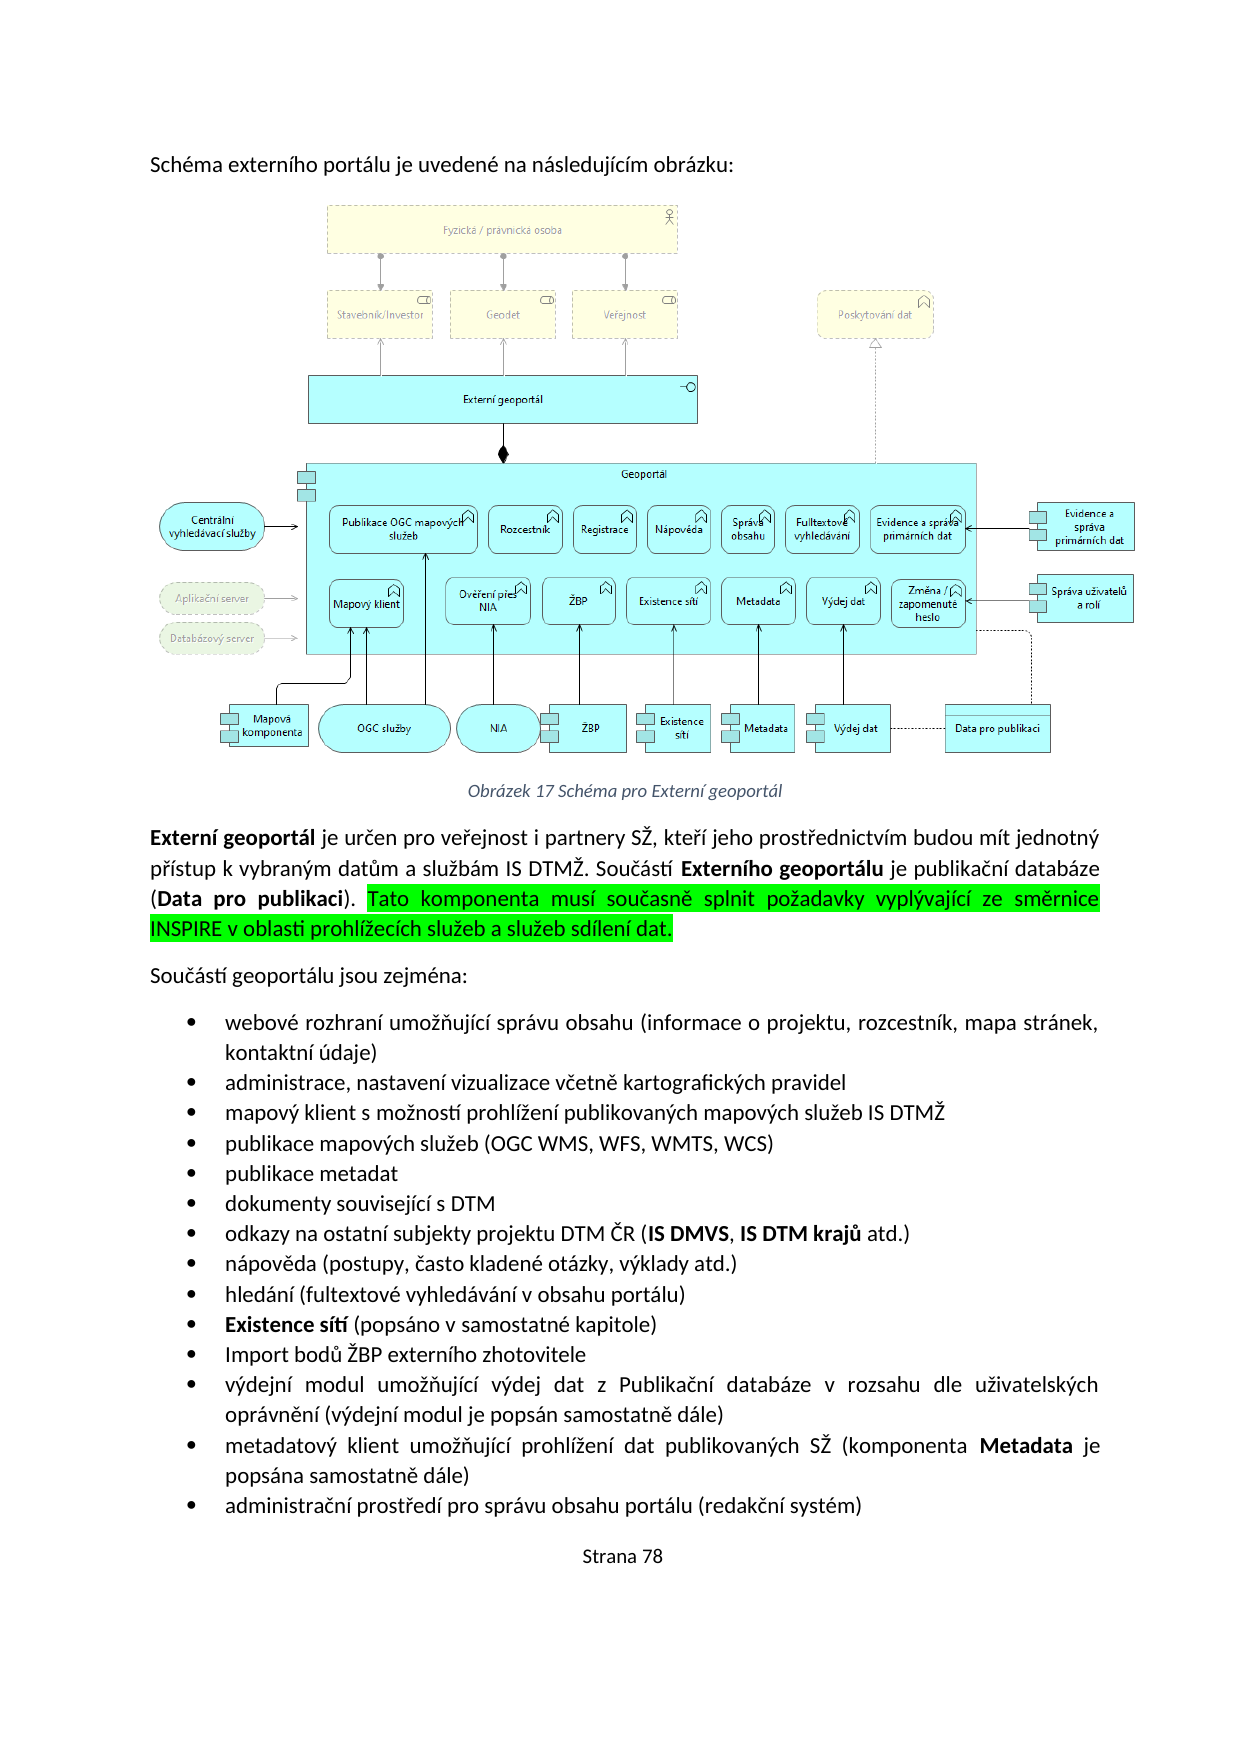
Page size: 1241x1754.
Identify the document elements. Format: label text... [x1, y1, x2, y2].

list Existence sítí (popsáno v samostatné kapitole) [187, 1310, 1100, 1338]
list dokumenty související s DTM [187, 1189, 1100, 1217]
text Obrázek 17 Schéma pro Externí geoportál [150, 780, 1100, 803]
list metadatový klient umožňující prohlížení dat publikovaných SŽ (komponenta Metadata je popsána samostatně dále) [187, 1431, 1100, 1489]
list odkazy na ostatní subjekty projektu DTM ČR (IS DMVS, IS DTM krajů atd.) [187, 1219, 1100, 1247]
list výdejní modul umožňující výdej dat z Publikační databáze v rozsahu dle uživatelských oprávnění (výdejní modul je popsán samostatně dále) [187, 1370, 1100, 1428]
list Import bodů ŽBP externího zhotovitele [187, 1340, 1100, 1368]
list nápověda (postupy, často kladené otázky, výklady atd.) [187, 1249, 1100, 1277]
list administrační prostředí pro správu obsahu portálu (redakční systém) [187, 1491, 1100, 1519]
list publikace mapových služeb (OGC WMS, WFS, WMTS, WCS) [187, 1129, 1100, 1157]
list hledání (fultextové vyhledávání v obsahu portálu) [187, 1280, 1100, 1308]
list administrace, nastavení vizualizace včetně kartografických pravidel [187, 1068, 1100, 1096]
picture [150, 196, 1143, 761]
list mapový klient s možností prohlížení publikovaných mapových služeb IS DTMŽ [187, 1098, 1100, 1126]
text Součástí geoportálu jsou zejména: [150, 961, 1100, 989]
list webové rozhraní umožňující správu obsahu (informace o projektu, rozcestník, mapa stránek, kontaktní údaje) [187, 1008, 1100, 1066]
text Externí geoportál je určen pro veřejnost i partnery SŽ, kteří jeho prostřednictvím budou mít jednotný přístup k vybraným datům a službám IS DTMŽ. Součástí Externího geoportálu je publikační databáze (Data pro publikaci). Tato komponenta musí současně splnit požadavky vyplývající ze směrnice INSPIRE v oblasti prohlížecích služeb a služeb sdílení dat. [150, 823, 1100, 942]
text Schéma externího portálu je uvedené na následujícím obrázku: [150, 150, 1100, 178]
list publikace metadat [187, 1159, 1100, 1187]
